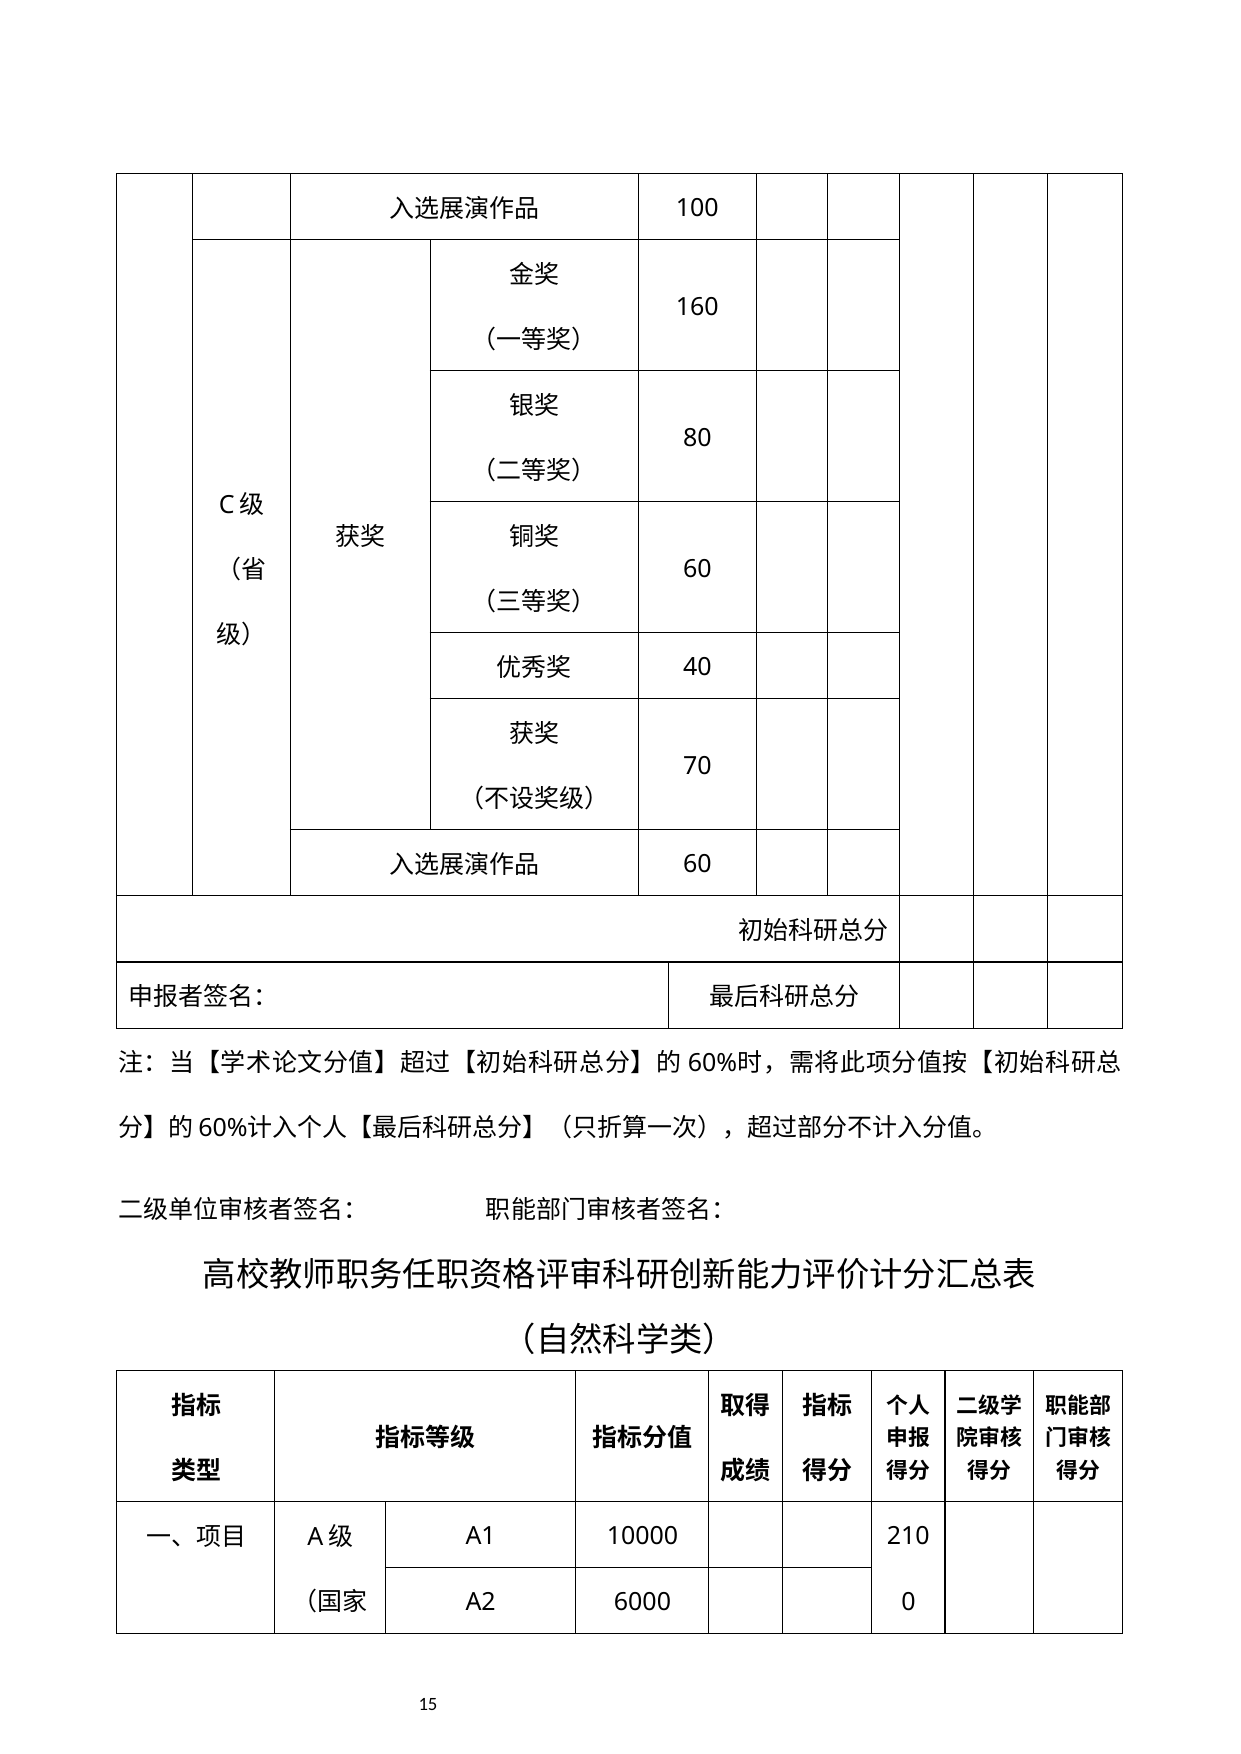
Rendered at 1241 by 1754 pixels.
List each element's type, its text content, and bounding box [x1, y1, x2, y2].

table_cell [1048, 896, 1122, 961]
table_cell C级 （省级） [193, 240, 290, 895]
table_cell 70 [639, 699, 756, 829]
table_cell 最后科研总分 [669, 963, 899, 1027]
table_cell [783, 1502, 871, 1567]
table_cell [974, 896, 1047, 961]
table_cell [828, 830, 899, 895]
table_cell 获奖 （不设奖级） [431, 699, 638, 829]
table_cell 100 [639, 174, 756, 239]
table_cell 个人申报得分 [872, 1371, 944, 1501]
table_cell [828, 240, 899, 370]
table_cell 职能部门审核得分 [1034, 1371, 1122, 1501]
table_cell [783, 1568, 871, 1633]
table_cell 入选展演作品 [291, 174, 638, 239]
table_cell 2100 [872, 1502, 944, 1633]
table_cell [828, 174, 899, 239]
table_cell 10000 [576, 1502, 708, 1567]
table_cell A级（国家级项目） [275, 1502, 385, 1633]
table_cell [709, 1568, 782, 1633]
table_cell [1048, 963, 1122, 1027]
table_cell [709, 1502, 782, 1567]
table_cell 指标 类型 [117, 1371, 274, 1501]
table_cell A2 [386, 1568, 575, 1633]
table_cell 60 [639, 502, 756, 632]
table_cell [757, 174, 827, 239]
table_header 高校教师职务任职资格评审科研创新能力评价计分汇总表 （自然科学类） [117, 1240, 1122, 1370]
table_cell [828, 699, 899, 829]
table_cell 指标等级 [275, 1371, 575, 1501]
table_cell [1034, 1502, 1122, 1633]
table_cell 80 [639, 371, 756, 501]
table_cell 申报者签名： [117, 963, 668, 1027]
table_cell 6000 [576, 1568, 708, 1633]
table_cell 取得成绩 [709, 1371, 782, 1501]
table_cell 入选展演作品 [291, 830, 638, 895]
table_cell 40 [639, 633, 756, 698]
text 二级单位审核者签名： 职能部门审核者签名： [118, 1175, 1122, 1240]
table_cell [828, 502, 899, 632]
table_cell 获奖 [291, 240, 430, 829]
table_cell [757, 502, 827, 632]
table_cell [757, 830, 827, 895]
table_cell [946, 1502, 1033, 1633]
table_cell 二级学院审核得分 [946, 1371, 1033, 1501]
table_cell [900, 963, 973, 1027]
table_cell 60 [639, 830, 756, 895]
table_cell [828, 371, 899, 501]
table_cell 160 [639, 240, 756, 370]
table_cell 优秀奖 [431, 633, 638, 698]
table_cell [974, 963, 1047, 1027]
table_cell 银奖 （二等奖） [431, 371, 638, 501]
table_cell 金奖 （一等奖） [431, 240, 638, 370]
table_cell [900, 896, 973, 961]
table_cell [757, 371, 827, 501]
table_cell 指标分值 [576, 1371, 708, 1501]
table_cell 一、项目 [117, 1502, 274, 1633]
text 注：当【学术论文分值】超过【初始科研总分】的60%时，需将此项分值按【初始科研总分】的60%计入个人【最后科研总分】（只折算一次），超过部分不计入分值。 [118, 1029, 1122, 1158]
table_cell [828, 633, 899, 698]
table_cell [757, 633, 827, 698]
table_cell A1 [386, 1502, 575, 1567]
table_cell 指标得分 [783, 1371, 871, 1501]
table_cell [757, 699, 827, 829]
table_cell [757, 240, 827, 370]
table_cell 初始科研总分 [117, 896, 899, 961]
table_cell 铜奖 （三等奖） [431, 502, 638, 632]
